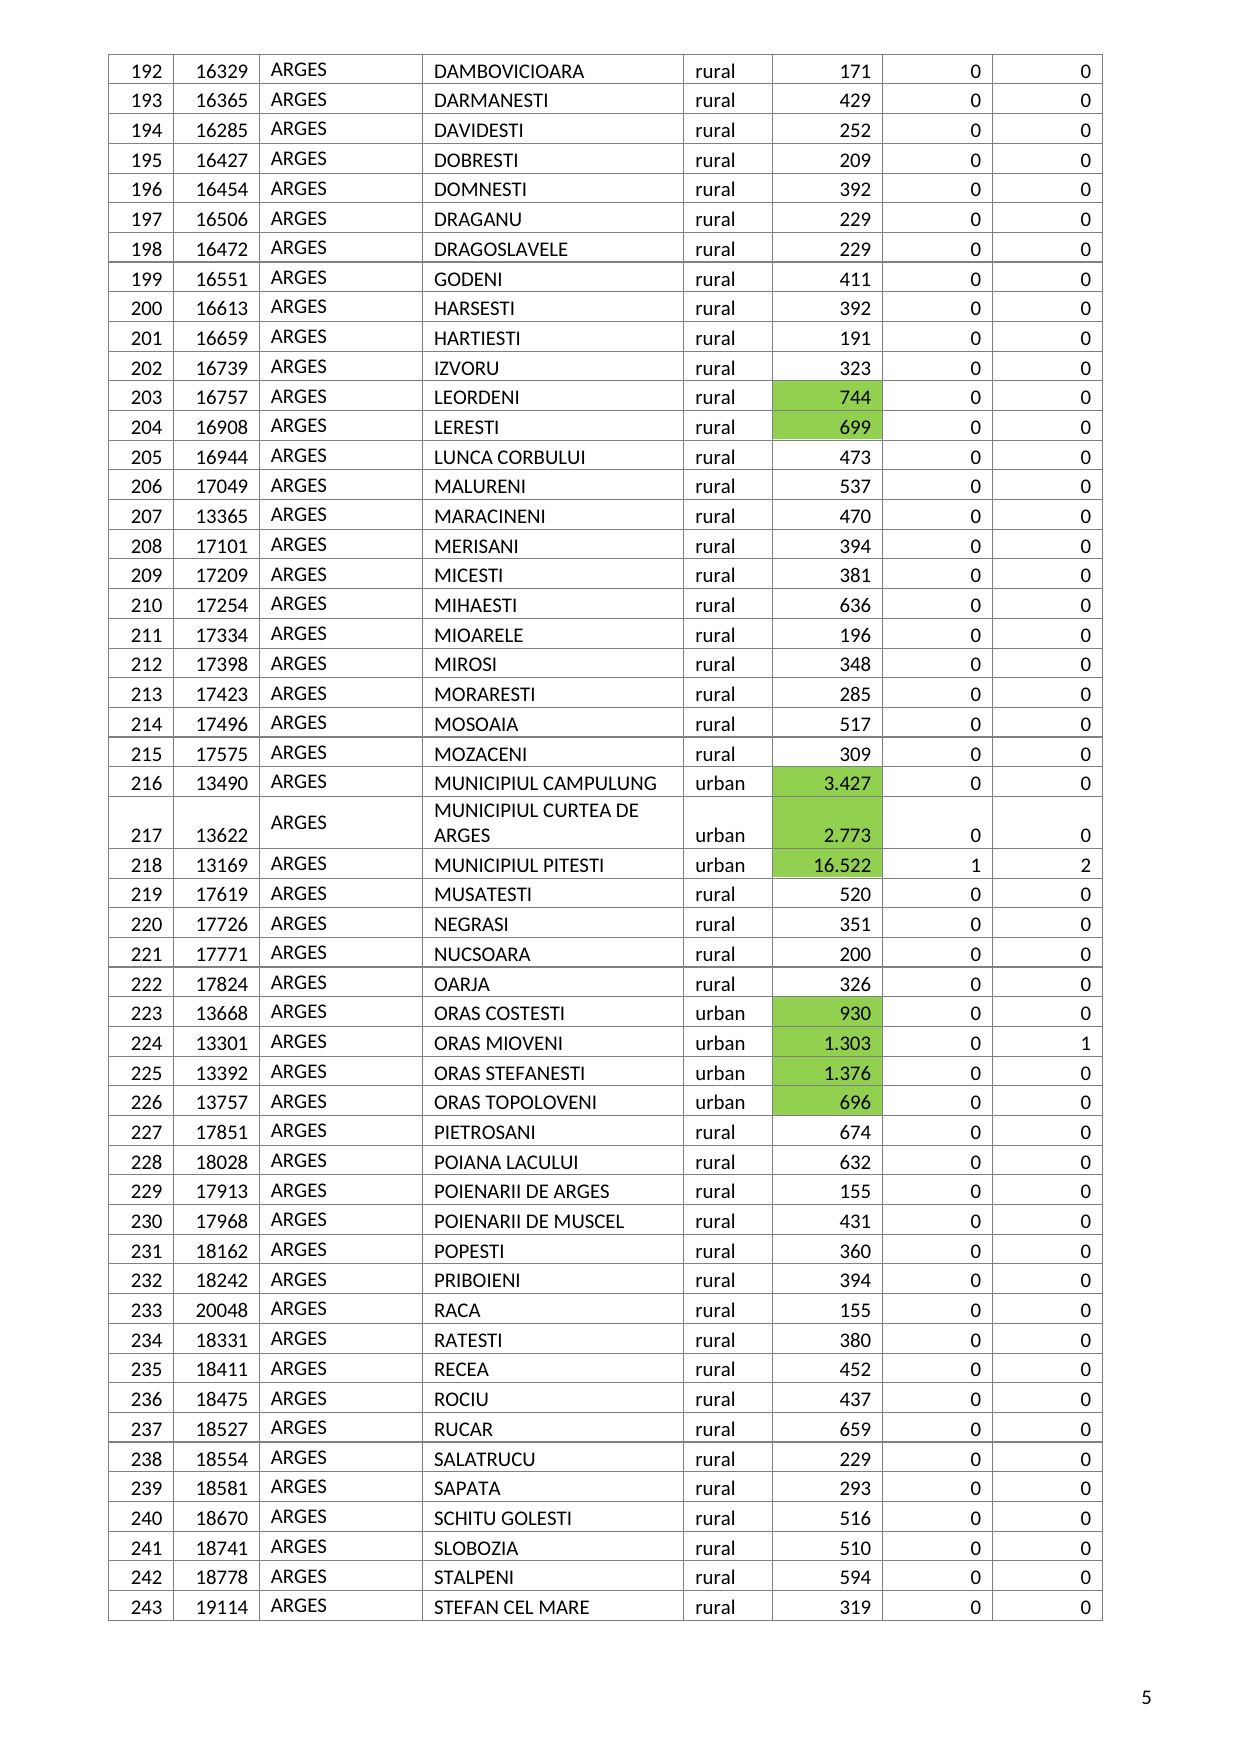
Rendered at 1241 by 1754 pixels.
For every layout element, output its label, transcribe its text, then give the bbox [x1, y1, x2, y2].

table_cell 16285 [174, 114, 259, 143]
table_cell ARGES [260, 174, 422, 202]
table_cell 636 [773, 589, 882, 618]
table_cell 930 [773, 997, 882, 1026]
table_cell 16757 [174, 381, 259, 410]
table_cell 0 [993, 470, 1102, 499]
table_cell 323 [773, 352, 882, 380]
table_cell 197 [109, 203, 173, 232]
table_cell 0 [883, 559, 992, 588]
table_cell 0 [993, 908, 1102, 937]
table_cell rural [684, 678, 772, 707]
table_cell rural [684, 1324, 772, 1352]
table_cell 231 [109, 1235, 173, 1263]
table_cell ARGES [260, 589, 422, 618]
table_cell 191 [773, 322, 882, 351]
table_cell 1 [883, 849, 992, 877]
table_cell 0 [883, 233, 992, 261]
table_cell ARGES [260, 263, 422, 291]
table_cell 0 [883, 1235, 992, 1263]
table_cell rural [684, 174, 772, 202]
table_cell rural [684, 144, 772, 172]
table_cell 218 [109, 849, 173, 877]
table_cell urban [684, 997, 772, 1026]
table_cell MUNICIPIUL CAMPULUNG [423, 767, 683, 796]
table_cell 516 [773, 1502, 882, 1531]
table_cell DOMNESTI [423, 174, 683, 202]
table_cell 0 [993, 1591, 1102, 1619]
table_cell rural [684, 1532, 772, 1560]
table_cell RECEA [423, 1354, 683, 1382]
table_cell RACA [423, 1294, 683, 1323]
table_cell 0 [883, 84, 992, 113]
table_cell 0 [993, 233, 1102, 261]
table_cell RUCAR [423, 1413, 683, 1441]
table_cell 200 [773, 938, 882, 966]
table_cell 18331 [174, 1324, 259, 1352]
table_cell 473 [773, 441, 882, 469]
table_cell 229 [109, 1175, 173, 1204]
table_cell ARGES [260, 619, 422, 647]
table_cell 0 [883, 114, 992, 143]
table_cell DRAGOSLAVELE [423, 233, 683, 261]
table_cell rural [684, 1205, 772, 1234]
table_cell 0 [993, 797, 1102, 848]
table_cell 0 [993, 1354, 1102, 1382]
table_cell 0 [883, 908, 992, 937]
table_cell 204 [109, 411, 173, 439]
table_cell 16739 [174, 352, 259, 380]
table_cell ARGES [260, 500, 422, 529]
table_cell STEFAN CEL MARE [423, 1591, 683, 1619]
table_cell 17619 [174, 879, 259, 907]
table_cell 0 [993, 559, 1102, 588]
table_cell 632 [773, 1146, 882, 1174]
table_cell 0 [883, 708, 992, 736]
table_cell 0 [883, 767, 992, 796]
table_cell 17575 [174, 738, 259, 766]
table_cell 0 [883, 1027, 992, 1056]
table_cell ARGES [260, 1591, 422, 1619]
table_cell ARGES [260, 649, 422, 677]
table_cell rural [684, 1383, 772, 1412]
table_cell 0 [993, 1383, 1102, 1412]
table_cell 18778 [174, 1561, 259, 1590]
table_cell ARGES [260, 797, 422, 848]
table_cell 155 [773, 1294, 882, 1323]
table_cell 18242 [174, 1264, 259, 1293]
table_cell 0 [883, 1472, 992, 1501]
table_cell LUNCA CORBULUI [423, 441, 683, 469]
table_cell 0 [883, 938, 992, 966]
table_cell 1.303 [773, 1027, 882, 1056]
table_cell ARGES [260, 1086, 422, 1115]
table_cell 16.522 [773, 849, 882, 877]
table_cell 437 [773, 1383, 882, 1412]
table_cell 220 [109, 908, 173, 937]
table_cell 233 [109, 1294, 173, 1323]
table_cell 0 [883, 1086, 992, 1115]
table_cell ARGES [260, 1205, 422, 1234]
table_cell 214 [109, 708, 173, 736]
table_cell ARGES [260, 84, 422, 113]
table_cell 380 [773, 1324, 882, 1352]
table_cell 13668 [174, 997, 259, 1026]
table_cell 238 [109, 1443, 173, 1471]
table_cell MICESTI [423, 559, 683, 588]
table_cell rural [684, 530, 772, 558]
table_cell ARGES [260, 968, 422, 996]
table_cell ARGES [260, 1413, 422, 1441]
table_cell 0 [883, 879, 992, 907]
table_cell rural [684, 292, 772, 321]
table_cell 696 [773, 1086, 882, 1115]
table_cell 0 [993, 1472, 1102, 1501]
table_cell 0 [883, 1057, 992, 1085]
table_cell rural [684, 441, 772, 469]
table_cell urban [684, 1057, 772, 1085]
table_cell 699 [773, 411, 882, 439]
table_cell 17496 [174, 708, 259, 736]
table_cell 0 [993, 1146, 1102, 1174]
table_cell 392 [773, 174, 882, 202]
table_cell 0 [883, 797, 992, 848]
table_cell 16329 [174, 55, 259, 83]
table_cell 16506 [174, 203, 259, 232]
table_cell 229 [773, 203, 882, 232]
table_cell rural [684, 1354, 772, 1382]
table_cell 18554 [174, 1443, 259, 1471]
table_cell 319 [773, 1591, 882, 1619]
table_cell 203 [109, 381, 173, 410]
table_cell ARGES [260, 1116, 422, 1144]
table_cell 0 [993, 1443, 1102, 1471]
table_cell ARGES [260, 470, 422, 499]
table_cell 0 [993, 1324, 1102, 1352]
table_cell 206 [109, 470, 173, 499]
table_cell 208 [109, 530, 173, 558]
table_cell 0 [883, 1324, 992, 1352]
table_cell 0 [993, 1502, 1102, 1531]
table_cell ARGES [260, 1472, 422, 1501]
table_cell 13622 [174, 797, 259, 848]
table_cell 0 [993, 1294, 1102, 1323]
table_cell 13490 [174, 767, 259, 796]
table_cell 0 [993, 1532, 1102, 1560]
table_cell 0 [883, 1175, 992, 1204]
table_cell 0 [993, 589, 1102, 618]
table_cell ARGES [260, 55, 422, 83]
table_cell 537 [773, 470, 882, 499]
table_cell ARGES [260, 1532, 422, 1560]
table_cell 16454 [174, 174, 259, 202]
table_cell ORAS COSTESTI [423, 997, 683, 1026]
table_cell 0 [993, 879, 1102, 907]
table_cell ARGES [260, 1383, 422, 1412]
table_cell 0 [883, 1561, 992, 1590]
table_cell 16908 [174, 411, 259, 439]
table_cell 0 [993, 938, 1102, 966]
table_cell rural [684, 968, 772, 996]
table_cell ARGES [260, 908, 422, 937]
table_cell 0 [883, 203, 992, 232]
table_cell 0 [993, 1264, 1102, 1293]
table_cell MARACINENI [423, 500, 683, 529]
table_cell MIHAESTI [423, 589, 683, 618]
table_cell rural [684, 879, 772, 907]
table_cell MUSATESTI [423, 879, 683, 907]
table_cell PIETROSANI [423, 1116, 683, 1144]
table_cell rural [684, 589, 772, 618]
table_cell 431 [773, 1205, 882, 1234]
table_cell 381 [773, 559, 882, 588]
table_cell 213 [109, 678, 173, 707]
table_cell 16944 [174, 441, 259, 469]
table_cell rural [684, 411, 772, 439]
table_cell 0 [883, 470, 992, 499]
table_cell 0 [993, 1086, 1102, 1115]
table_cell rural [684, 233, 772, 261]
table_cell ARGES [260, 1146, 422, 1174]
table_cell rural [684, 1472, 772, 1501]
table_cell 16427 [174, 144, 259, 172]
table_cell 16472 [174, 233, 259, 261]
table_cell rural [684, 619, 772, 647]
table_cell rural [684, 114, 772, 143]
table_cell ARGES [260, 1175, 422, 1204]
table_cell MERISANI [423, 530, 683, 558]
table_cell ARGES [260, 411, 422, 439]
table_cell rural [684, 84, 772, 113]
table_cell ARGES [260, 879, 422, 907]
table_cell 171 [773, 55, 882, 83]
table_cell ORAS MIOVENI [423, 1027, 683, 1056]
table_cell 236 [109, 1383, 173, 1412]
table_cell 394 [773, 530, 882, 558]
table_cell 0 [993, 738, 1102, 766]
table_cell 252 [773, 114, 882, 143]
table_cell RATESTI [423, 1324, 683, 1352]
table_cell 221 [109, 938, 173, 966]
table_cell 0 [883, 997, 992, 1026]
table_cell 293 [773, 1472, 882, 1501]
table_cell 242 [109, 1561, 173, 1590]
table_cell 17334 [174, 619, 259, 647]
table_cell 0 [993, 1561, 1102, 1590]
table_cell 0 [883, 1591, 992, 1619]
table_cell ARGES [260, 1443, 422, 1471]
table_cell 0 [993, 203, 1102, 232]
table_cell ARGES [260, 530, 422, 558]
table_cell 0 [883, 1146, 992, 1174]
table_cell rural [684, 908, 772, 937]
table_cell ARGES [260, 678, 422, 707]
table_cell 215 [109, 738, 173, 766]
table_cell urban [684, 797, 772, 848]
table_cell 0 [993, 1205, 1102, 1234]
table_cell 18741 [174, 1532, 259, 1560]
table_cell rural [684, 559, 772, 588]
table_cell ORAS TOPOLOVENI [423, 1086, 683, 1115]
table_cell 2 [993, 849, 1102, 877]
table_cell 17771 [174, 938, 259, 966]
table_cell 198 [109, 233, 173, 261]
table_cell ARGES [260, 144, 422, 172]
table_cell 193 [109, 84, 173, 113]
table_cell 210 [109, 589, 173, 618]
table_cell 17398 [174, 649, 259, 677]
table_cell rural [684, 500, 772, 529]
table_cell LEORDENI [423, 381, 683, 410]
table_cell HARSESTI [423, 292, 683, 321]
table_cell 227 [109, 1116, 173, 1144]
table_cell GODENI [423, 263, 683, 291]
table_cell 234 [109, 1324, 173, 1352]
table_cell 1.376 [773, 1057, 882, 1085]
table_cell MORARESTI [423, 678, 683, 707]
table_cell NEGRASI [423, 908, 683, 937]
table_cell 18162 [174, 1235, 259, 1263]
table_cell DAVIDESTI [423, 114, 683, 143]
table_cell 411 [773, 263, 882, 291]
table_cell 1 [993, 1027, 1102, 1056]
table_cell 241 [109, 1532, 173, 1560]
table_cell 17913 [174, 1175, 259, 1204]
table_cell DARMANESTI [423, 84, 683, 113]
table_cell 348 [773, 649, 882, 677]
table_cell SALATRUCU [423, 1443, 683, 1471]
table_cell 0 [883, 619, 992, 647]
table_cell 17049 [174, 470, 259, 499]
table_cell 0 [993, 292, 1102, 321]
table_cell rural [684, 322, 772, 351]
table_cell 0 [993, 352, 1102, 380]
table_cell 216 [109, 767, 173, 796]
table_cell 19114 [174, 1591, 259, 1619]
table_cell 0 [993, 968, 1102, 996]
table_cell 0 [993, 767, 1102, 796]
table_cell 219 [109, 879, 173, 907]
table_cell 13365 [174, 500, 259, 529]
table_cell ARGES [260, 233, 422, 261]
table_cell 18670 [174, 1502, 259, 1531]
table_cell 223 [109, 997, 173, 1026]
table_cell 0 [993, 500, 1102, 529]
table_cell 0 [883, 1294, 992, 1323]
table_cell 0 [883, 1264, 992, 1293]
table_cell 510 [773, 1532, 882, 1560]
table_cell 225 [109, 1057, 173, 1085]
table_cell ARGES [260, 1057, 422, 1085]
table_cell 224 [109, 1027, 173, 1056]
table_cell ARGES [260, 1324, 422, 1352]
table_cell 0 [993, 1057, 1102, 1085]
table_cell 744 [773, 381, 882, 410]
table_cell rural [684, 263, 772, 291]
table_cell 0 [993, 1235, 1102, 1263]
table_cell 0 [993, 708, 1102, 736]
table_cell 0 [883, 678, 992, 707]
table_cell rural [684, 649, 772, 677]
table_cell MUNICIPIUL CURTEA DE ARGES [423, 797, 683, 848]
table_cell MOZACENI [423, 738, 683, 766]
table_cell ARGES [260, 1354, 422, 1382]
table_cell 659 [773, 1413, 882, 1441]
table_cell rural [684, 938, 772, 966]
table_cell 0 [993, 997, 1102, 1026]
table_cell 16365 [174, 84, 259, 113]
table_cell 0 [993, 322, 1102, 351]
table_cell rural [684, 1591, 772, 1619]
table_cell 0 [993, 174, 1102, 202]
table_cell rural [684, 1116, 772, 1144]
table_cell 594 [773, 1561, 882, 1590]
table_cell rural [684, 1264, 772, 1293]
table_cell 0 [993, 1175, 1102, 1204]
table_cell 0 [883, 500, 992, 529]
table_cell MUNICIPIUL PITESTI [423, 849, 683, 877]
table_cell ARGES [260, 738, 422, 766]
table_cell 217 [109, 797, 173, 848]
table_cell POPESTI [423, 1235, 683, 1263]
table_cell 360 [773, 1235, 882, 1263]
table_cell 0 [883, 589, 992, 618]
table_cell MALURENI [423, 470, 683, 499]
table_cell 3.427 [773, 767, 882, 796]
table_cell 452 [773, 1354, 882, 1382]
table_cell 237 [109, 1413, 173, 1441]
table_cell 226 [109, 1086, 173, 1115]
table_cell ARGES [260, 322, 422, 351]
table_cell rural [684, 203, 772, 232]
table_cell STALPENI [423, 1561, 683, 1590]
table_cell 13757 [174, 1086, 259, 1115]
table_cell 243 [109, 1591, 173, 1619]
table_cell 192 [109, 55, 173, 83]
table_cell 239 [109, 1472, 173, 1501]
table_cell 17968 [174, 1205, 259, 1234]
table_cell 16551 [174, 263, 259, 291]
table_cell ARGES [260, 441, 422, 469]
table_cell ORAS STEFANESTI [423, 1057, 683, 1085]
table_cell 0 [993, 530, 1102, 558]
table_cell ROCIU [423, 1383, 683, 1412]
table_cell urban [684, 767, 772, 796]
table_cell 17101 [174, 530, 259, 558]
table_cell ARGES [260, 352, 422, 380]
table_cell 0 [993, 263, 1102, 291]
table_cell 240 [109, 1502, 173, 1531]
table_cell 16659 [174, 322, 259, 351]
table_cell 229 [773, 1443, 882, 1471]
table_cell IZVORU [423, 352, 683, 380]
table_cell rural [684, 738, 772, 766]
table_cell 201 [109, 322, 173, 351]
table_cell rural [684, 1235, 772, 1263]
table_cell 0 [883, 1116, 992, 1144]
table_cell 0 [883, 441, 992, 469]
table_cell 155 [773, 1175, 882, 1204]
table_cell 520 [773, 879, 882, 907]
table_cell rural [684, 1175, 772, 1204]
table_cell 17851 [174, 1116, 259, 1144]
table_cell NUCSOARA [423, 938, 683, 966]
table_cell rural [684, 1502, 772, 1531]
table_cell ARGES [260, 849, 422, 877]
table_cell 199 [109, 263, 173, 291]
table_cell 196 [773, 619, 882, 647]
table_cell 13169 [174, 849, 259, 877]
table_cell ARGES [260, 997, 422, 1026]
table_cell 232 [109, 1264, 173, 1293]
table_cell 0 [993, 1116, 1102, 1144]
table_cell MIROSI [423, 649, 683, 677]
table_cell ARGES [260, 767, 422, 796]
table_cell MOSOAIA [423, 708, 683, 736]
table_cell 209 [109, 559, 173, 588]
table_cell DAMBOVICIOARA [423, 55, 683, 83]
table_cell ARGES [260, 1235, 422, 1263]
table_cell 0 [883, 411, 992, 439]
table_cell 2.773 [773, 797, 882, 848]
table_cell 16613 [174, 292, 259, 321]
table_cell 0 [883, 1205, 992, 1234]
table_cell 0 [883, 352, 992, 380]
table_cell rural [684, 1294, 772, 1323]
table_cell 195 [109, 144, 173, 172]
table_cell ARGES [260, 1561, 422, 1590]
table_cell 0 [993, 144, 1102, 172]
table_cell 228 [109, 1146, 173, 1174]
table_cell 0 [883, 1413, 992, 1441]
table_cell HARTIESTI [423, 322, 683, 351]
table_cell MIOARELE [423, 619, 683, 647]
table_cell urban [684, 1027, 772, 1056]
table_cell 235 [109, 1354, 173, 1382]
table_cell 0 [883, 1502, 992, 1531]
table_cell 20048 [174, 1294, 259, 1323]
table_cell 0 [993, 678, 1102, 707]
table_cell 309 [773, 738, 882, 766]
table_cell 18028 [174, 1146, 259, 1174]
table_cell ARGES [260, 1294, 422, 1323]
table_cell 229 [773, 233, 882, 261]
table_cell ARGES [260, 1027, 422, 1056]
table_cell 0 [883, 55, 992, 83]
table_cell urban [684, 1086, 772, 1115]
table_cell DRAGANU [423, 203, 683, 232]
table_cell 285 [773, 678, 882, 707]
table_cell 18581 [174, 1472, 259, 1501]
table_cell 0 [883, 738, 992, 766]
table_cell 429 [773, 84, 882, 113]
table_cell 392 [773, 292, 882, 321]
table_cell 0 [883, 968, 992, 996]
table_cell ARGES [260, 1502, 422, 1531]
table_cell 212 [109, 649, 173, 677]
table_cell 18411 [174, 1354, 259, 1382]
table_cell 0 [883, 1443, 992, 1471]
table_cell ARGES [260, 114, 422, 143]
table_cell rural [684, 1413, 772, 1441]
table_cell rural [684, 381, 772, 410]
table_cell 17254 [174, 589, 259, 618]
table_cell ARGES [260, 559, 422, 588]
table_cell ARGES [260, 203, 422, 232]
table_cell 517 [773, 708, 882, 736]
table_cell 0 [993, 441, 1102, 469]
table_cell PRIBOIENI [423, 1264, 683, 1293]
table_cell 326 [773, 968, 882, 996]
table_cell 211 [109, 619, 173, 647]
table_cell 200 [109, 292, 173, 321]
table_cell POIENARII DE ARGES [423, 1175, 683, 1204]
table_cell 0 [993, 649, 1102, 677]
table_cell LERESTI [423, 411, 683, 439]
table_cell 209 [773, 144, 882, 172]
table_cell 13301 [174, 1027, 259, 1056]
table_cell 13392 [174, 1057, 259, 1085]
table_cell 0 [883, 1383, 992, 1412]
table_cell rural [684, 352, 772, 380]
table_cell OARJA [423, 968, 683, 996]
table_cell 18475 [174, 1383, 259, 1412]
table_cell 222 [109, 968, 173, 996]
table_cell 0 [993, 1413, 1102, 1441]
table_cell 0 [993, 619, 1102, 647]
table_cell SCHITU GOLESTI [423, 1502, 683, 1531]
table_cell 0 [883, 322, 992, 351]
table_cell 0 [883, 1354, 992, 1382]
table_cell ARGES [260, 292, 422, 321]
table_cell 0 [993, 381, 1102, 410]
table_cell ARGES [260, 381, 422, 410]
table_cell 196 [109, 174, 173, 202]
table_cell 205 [109, 441, 173, 469]
table_cell 0 [883, 1532, 992, 1560]
table_cell 351 [773, 908, 882, 937]
table_cell 17423 [174, 678, 259, 707]
table_cell POIANA LACULUI [423, 1146, 683, 1174]
table_cell 0 [993, 114, 1102, 143]
table_cell 202 [109, 352, 173, 380]
table_cell 17209 [174, 559, 259, 588]
table_cell rural [684, 55, 772, 83]
table_cell POIENARII DE MUSCEL [423, 1205, 683, 1234]
table_cell 230 [109, 1205, 173, 1234]
table_cell ARGES [260, 1264, 422, 1293]
table_cell rural [684, 1146, 772, 1174]
table_cell SLOBOZIA [423, 1532, 683, 1560]
table_cell 18527 [174, 1413, 259, 1441]
table_cell 0 [883, 381, 992, 410]
table_cell 0 [883, 144, 992, 172]
table_cell 17824 [174, 968, 259, 996]
table_cell SAPATA [423, 1472, 683, 1501]
table_cell rural [684, 1561, 772, 1590]
table_cell 0 [993, 55, 1102, 83]
table_cell 0 [883, 263, 992, 291]
table_cell urban [684, 849, 772, 877]
table_cell rural [684, 708, 772, 736]
table_cell 0 [883, 649, 992, 677]
table_cell 194 [109, 114, 173, 143]
table_cell 0 [883, 174, 992, 202]
table_cell ARGES [260, 708, 422, 736]
table_cell rural [684, 470, 772, 499]
table_cell 394 [773, 1264, 882, 1293]
table_cell 0 [883, 292, 992, 321]
table_cell 17726 [174, 908, 259, 937]
table_cell ARGES [260, 938, 422, 966]
table_cell 0 [993, 84, 1102, 113]
table_cell 0 [993, 411, 1102, 439]
table_cell 0 [883, 530, 992, 558]
table_cell 207 [109, 500, 173, 529]
table_cell DOBRESTI [423, 144, 683, 172]
table_cell rural [684, 1443, 772, 1471]
table_cell 674 [773, 1116, 882, 1144]
table_cell 470 [773, 500, 882, 529]
